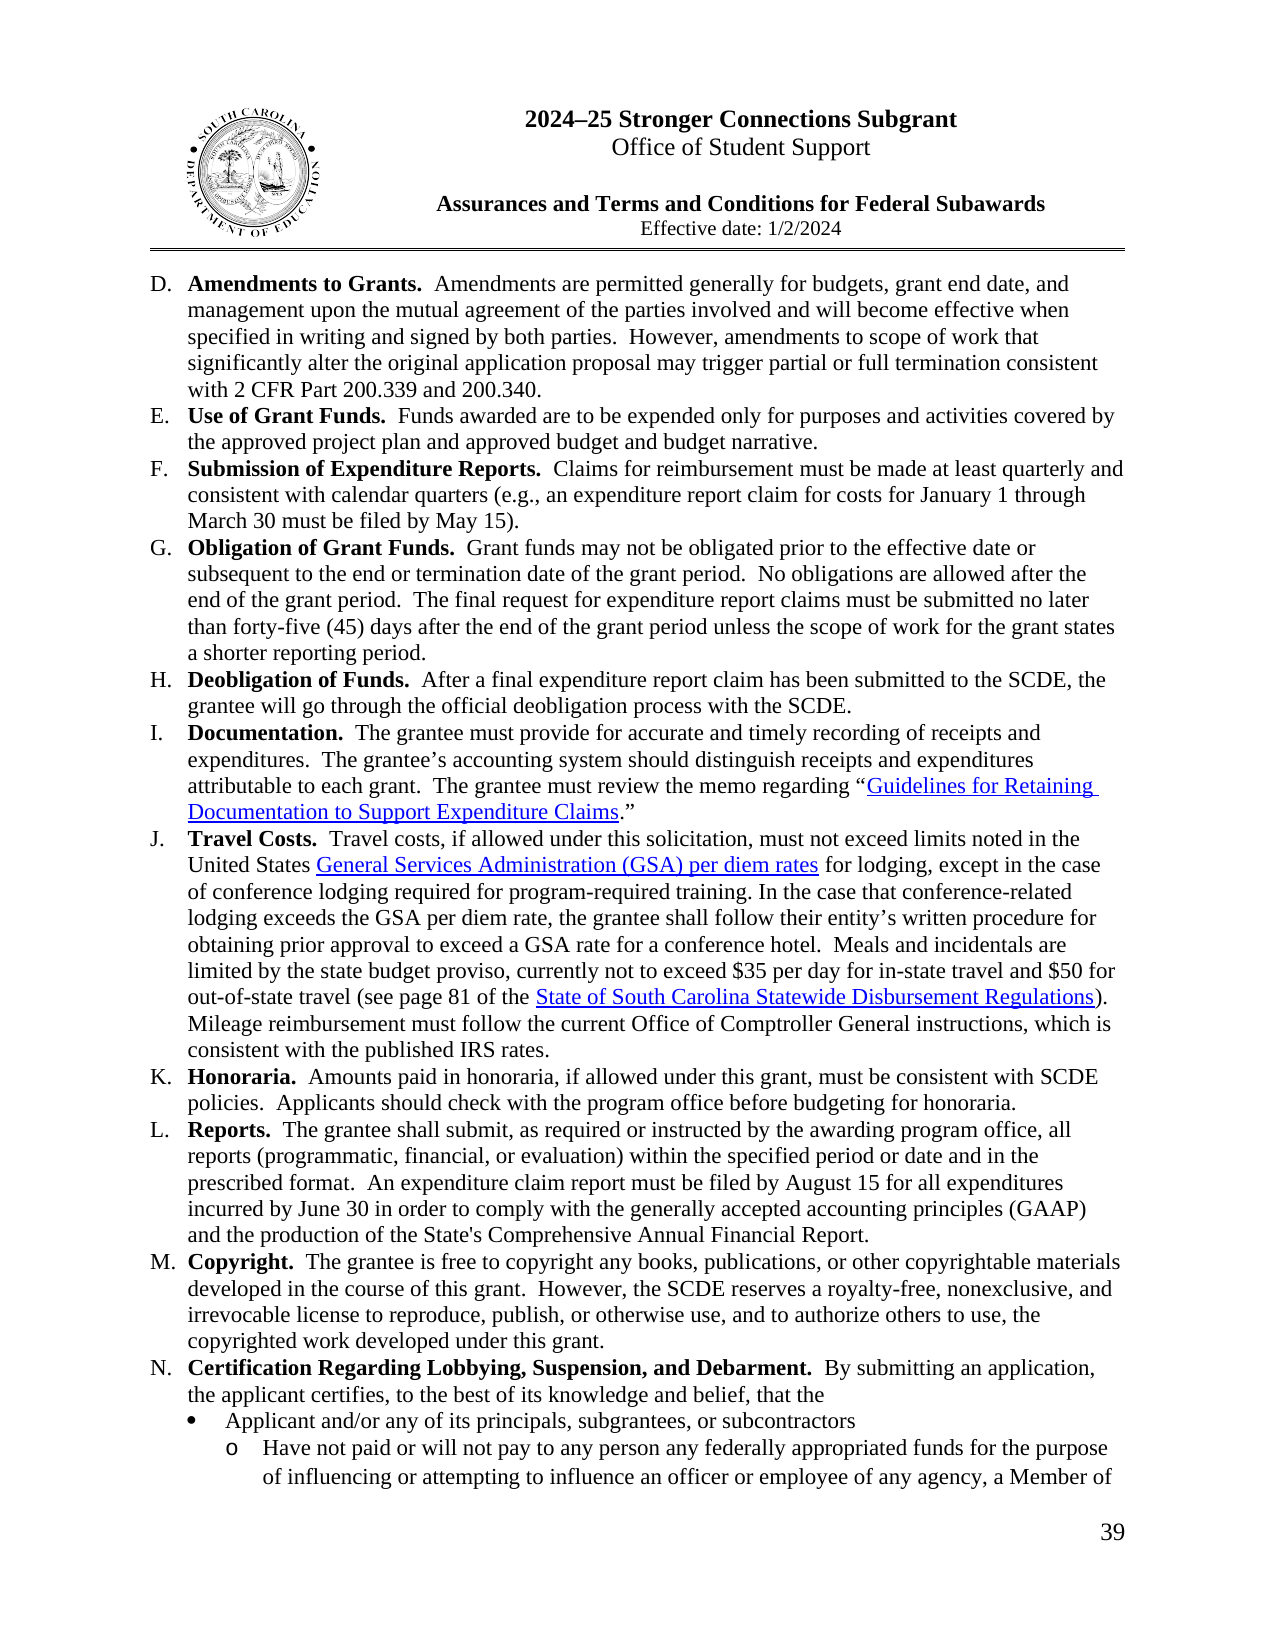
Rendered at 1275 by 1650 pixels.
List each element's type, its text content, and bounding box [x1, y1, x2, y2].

list Use of Grant Funds. Funds awarded are to be expended only for purposes and activities covered by the approved project plan and approved budget and budget narrative. [150, 402, 1125, 455]
list Have not paid or will not pay to any person any federally appropriated funds for the purpose of influencing or attempting to influence an officer or employee of any agency, a Member of [225, 1434, 1125, 1489]
list Deobligation of Funds. After a final expenditure report claim has been submitted to the SCDE, the grantee will go through the official deobligation process with the SCDE. [150, 666, 1125, 719]
list Honoraria. Amounts paid in honoraria, if allowed under this grant, must be consistent with SCDE policies. Applicants should check with the program office before budgeting for honoraria. [150, 1063, 1125, 1116]
picture [183, 105, 324, 239]
list Reports. The grantee shall submit, as required or instructed by the awarding program office, all reports (programmatic, financial, or evaluation) within the specified period or date and in the prescribed format. An expenditure claim report must be filed by August 15 for all expenditures incurred by June 30 in order to comply with the generally accepted accounting principles (GAAP) and the production of the State's Comprehensive Annual Financial Report. [150, 1116, 1125, 1248]
list Copyright. The grantee is free to copyright any books, publications, or other copyrightable materials developed in the course of this grant. However, the SCDE reserves a royalty-free, nonexclusive, and irrevocable license to reproduce, publish, or otherwise use, and to authorize others to use, the copyrighted work developed under this grant. [150, 1248, 1125, 1354]
list Certification Regarding Lobbying, Suspension, and Debarment. By submitting an application, the applicant certifies, to the best of its knowledge and belief, that the [150, 1354, 1125, 1407]
list Submission of Expenditure Reports. Claims for reimbursement must be made at least quarterly and consistent with calendar quarters (e.g., an expenditure report claim for costs for January 1 through March 30 must be filed by May 15). [150, 455, 1125, 534]
list Documentation. The grantee must provide for accurate and timely recording of receipts and expenditures. The grantee’s accounting system should distinguish receipts and expenditures attributable to each grant. The grantee must review the memo regarding “Guidelines for Retaining Documentation to Support Expenditure Claims.” [150, 719, 1125, 825]
list Applicant and/or any of its principals, subgrantees, or subcontractors [187, 1408, 1125, 1434]
list Amendments to Grants. Amendments are permitted generally for budgets, grant end date, and management upon the mutual agreement of the parties involved and will become effective when specified in writing and signed by both parties. However, amendments to scope of work that significantly alter the original application proposal may trigger partial or full termination consistent with 2 CFR Part 200.339 and 200.340. [150, 270, 1125, 402]
list Travel Costs. Travel costs, if allowed under this solicitation, must not exceed limits noted in the United States General Services Administration (GSA) per diem rates for lodging, except in the case of conference lodging required for program-required training. In the case that conference-related lodging exceeds the GSA per diem rate, the grantee shall follow their entity’s written procedure for obtaining prior approval to exceed a GSA rate for a conference hotel. Meals and incidentals are limited by the state budget proviso, currently not to exceed $35 per day for in-state travel and $50 for out-of-state travel (see page 81 of the State of South Carolina Statewide Disbursement Regulations). Mileage reimbursement must follow the current Office of Comptroller General instructions, which is consistent with the published IRS rates. [150, 825, 1125, 1062]
list Obligation of Grant Funds. Grant funds may not be obligated prior to the effective date or subsequent to the end or termination date of the grant period. No obligations are allowed after the end of the grant period. The final request for expenditure report claims must be submitted no later than forty-five (45) days after the end of the grant period unless the scope of work for the grant states a shorter reporting period. [150, 534, 1125, 666]
